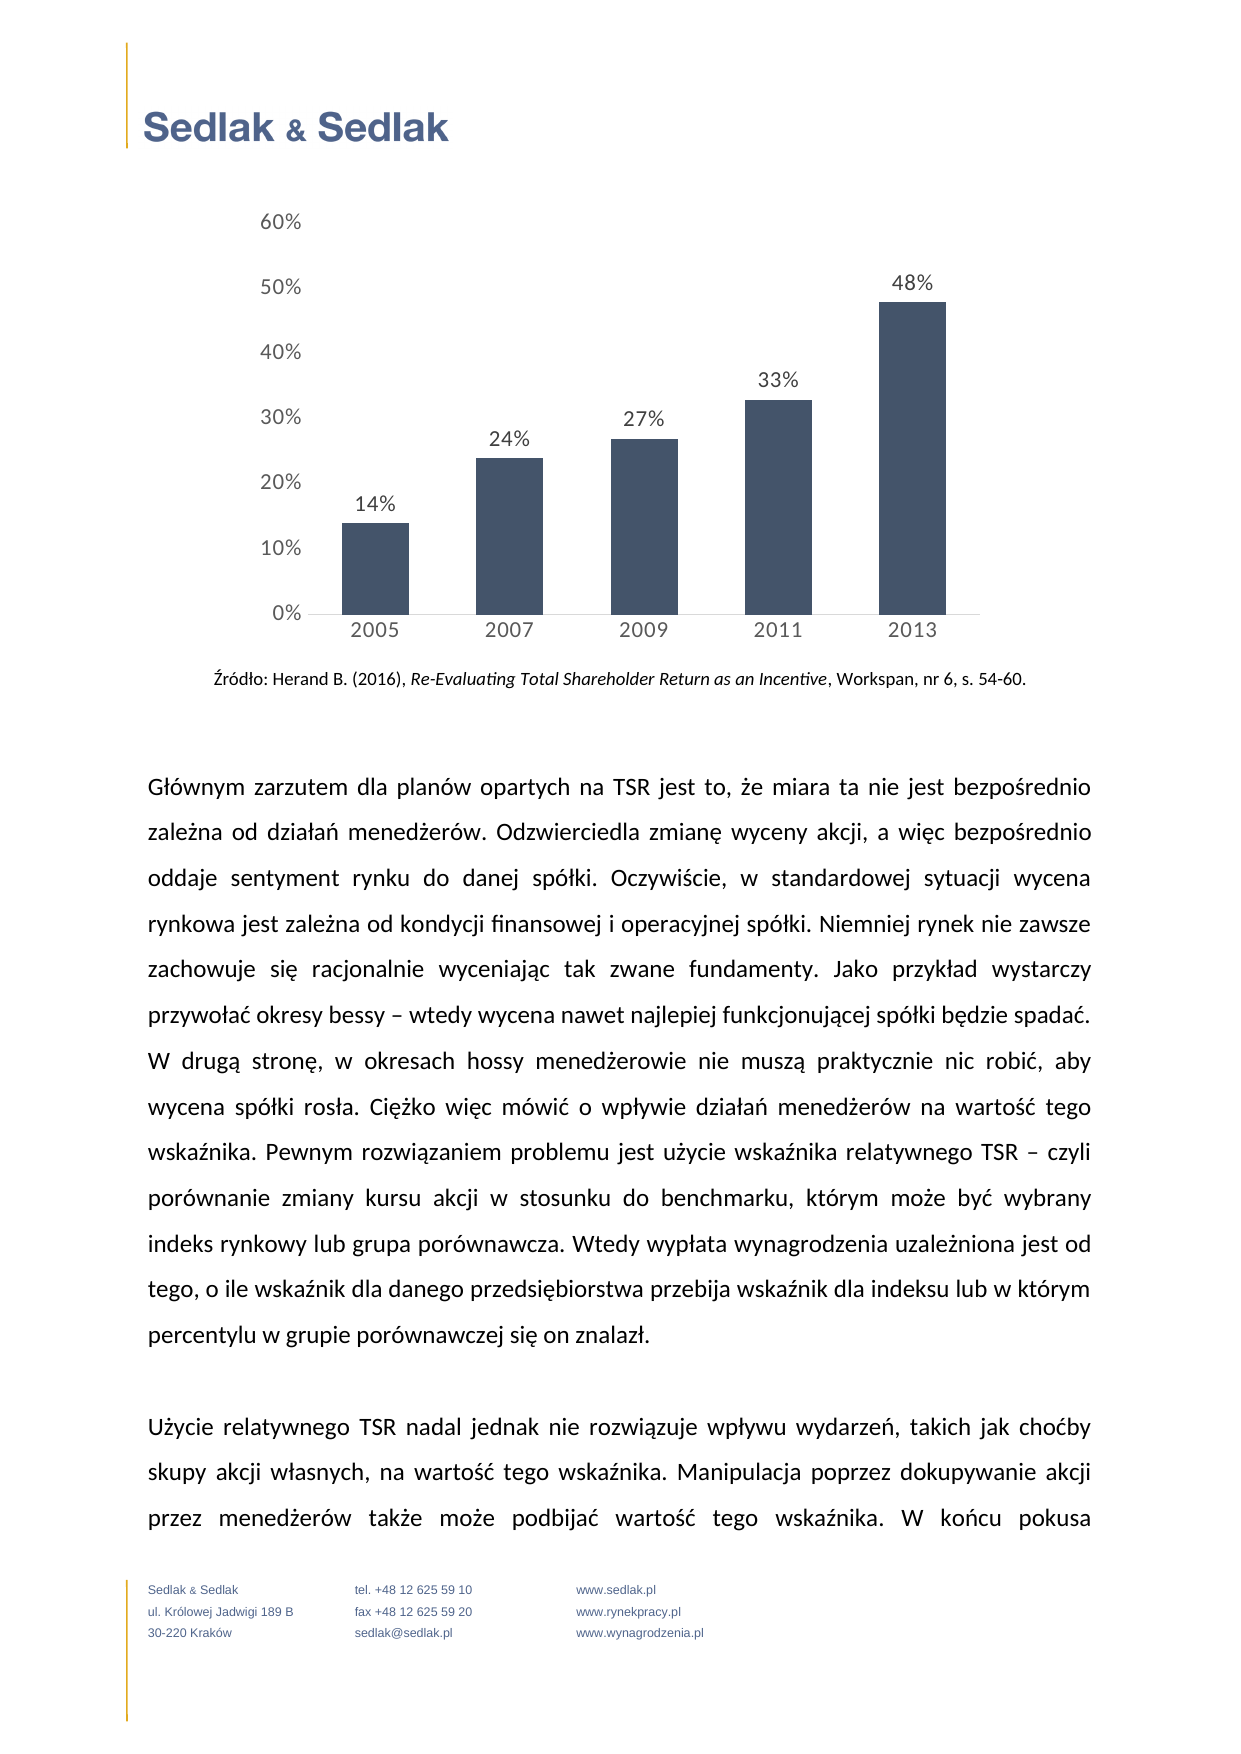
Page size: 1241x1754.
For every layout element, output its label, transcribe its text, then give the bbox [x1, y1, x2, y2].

text Źródło: Herand B. (2016), Re-Evaluating Total Shareholder Return as an Incentive, Workspan, nr 6, s. 54-60. [148, 667, 1092, 690]
picture [138, 106, 454, 149]
text Głównym zarzutem dla planów opartych na TSR jest to, że miara ta nie jest bezpośrednio zależna od działań menedżerów. Odzwierciedla zmianę wyceny akcji, a więc bezpośrednio oddaje sentyment rynku do danej spółki. Oczywiście, w standardowej sytuacji wycena rynkowa jest zależna od kondycji finansowej i operacyjnej spółki. Niemniej rynek nie zawsze zachowuje się racjonalnie wyceniając tak zwane fundamenty. Jako przykład wystarczy przywołać okresy bessy – wtedy wycena nawet najlepiej funkcjonującej spółki będzie spadać. W drugą stronę, w okresach hossy menedżerowie nie muszą praktycznie nic robić, aby wycena spółki rosła. Ciężko więc mówić o wpływie działań menedżerów na wartość tego wskaźnika. Pewnym rozwiązaniem problemu jest użycie wskaźnika relatywnego TSR – czyli porównanie zmiany kursu akcji w stosunku do benchmarku, którym może być wybrany indeks rynkowy lub grupa porównawcza. Wtedy wypłata wynagrodzenia uzależniona jest od tego, o ile wskaźnik dla danego przedsiębiorstwa przebija wskaźnik dla indeksu lub w którym percentylu w grupie porównawczej się on znalazł. [148, 771, 1092, 1350]
